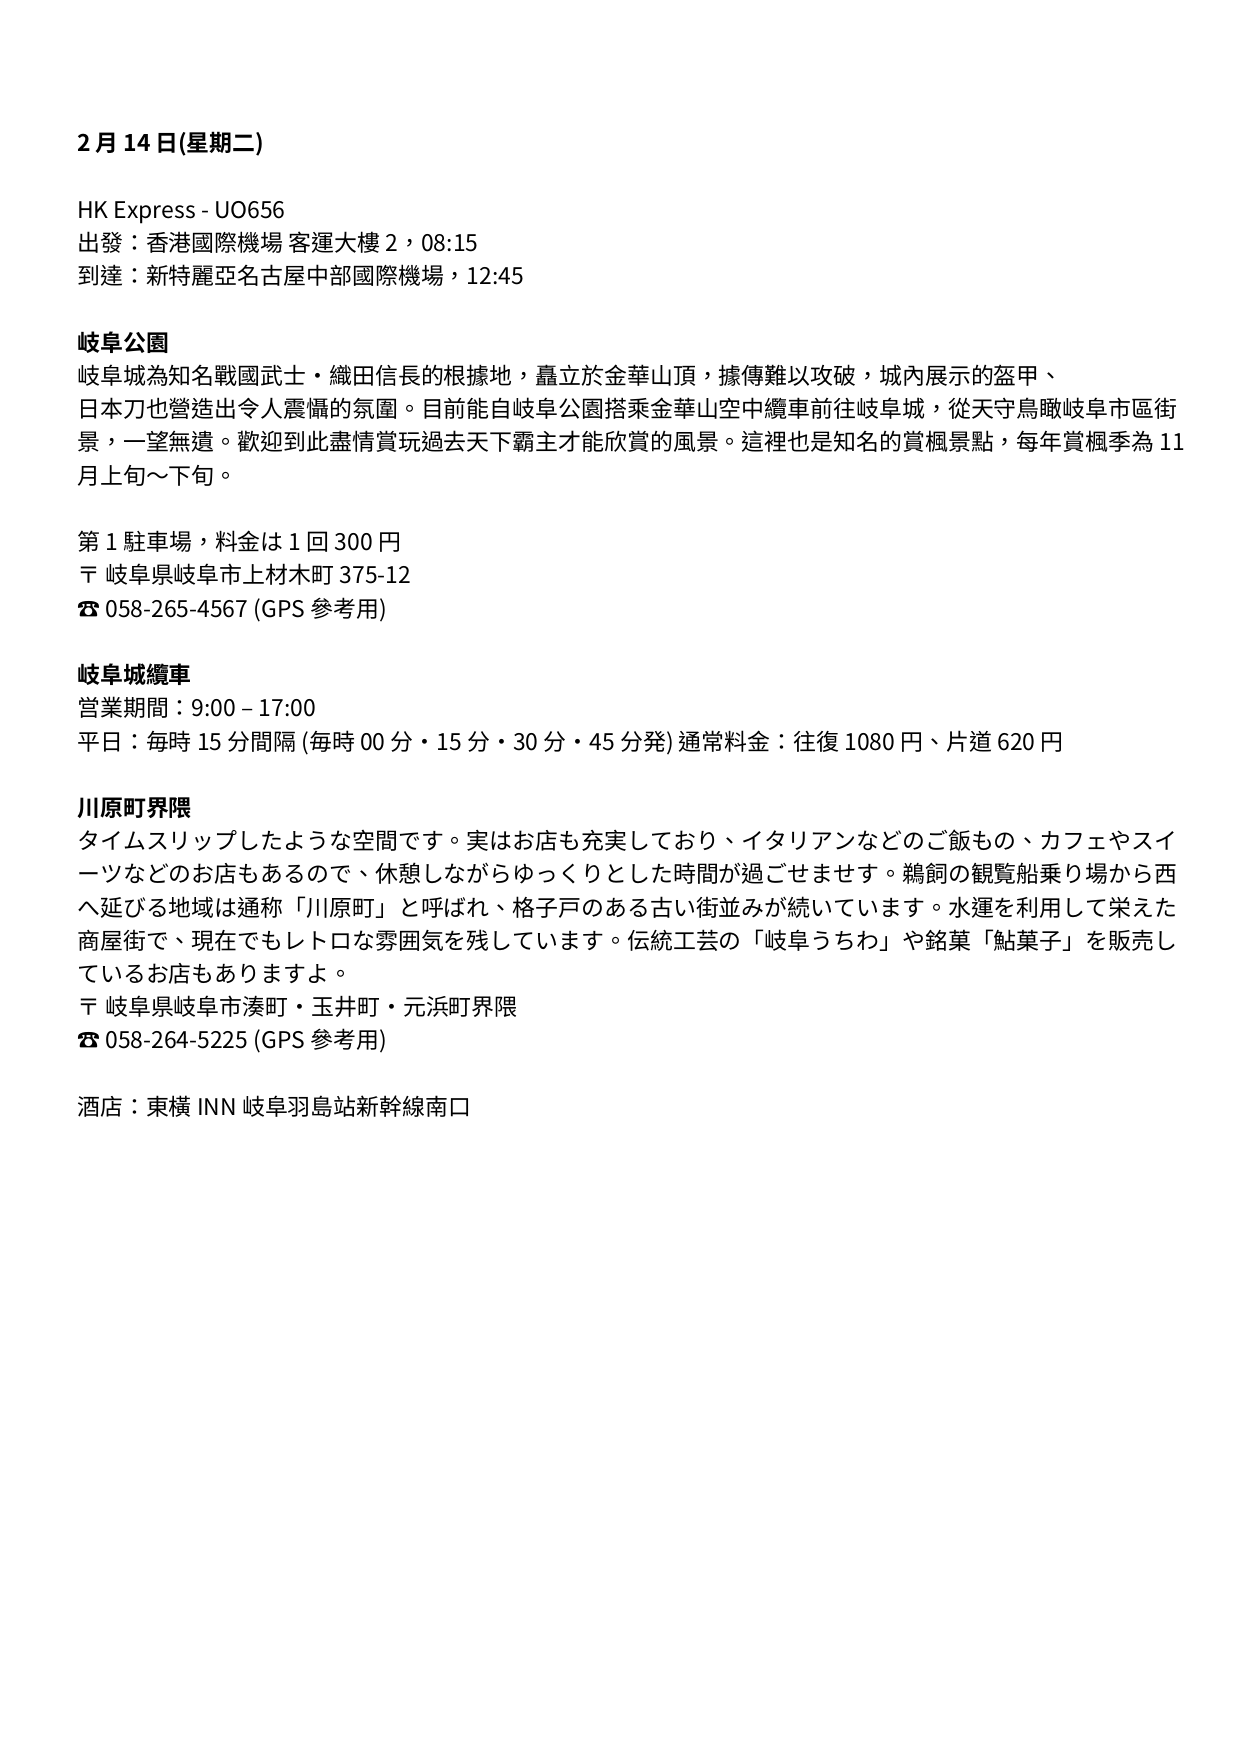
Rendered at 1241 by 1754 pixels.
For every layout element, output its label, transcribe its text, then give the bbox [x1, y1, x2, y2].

text 〒 岐阜県岐阜市上材木町 375-12 [77, 557, 1188, 590]
text 営業期間：9:00 – 17:00 [77, 690, 1188, 723]
text タイムスリップしたような空間です。実はお店も充実しており、イタリアンなどのご飯もの、カフェやスイーツなどのお店もあるので、休憩しながらゆっくりとした時間が過ごせませす。鵜飼の観覧船乗り場から西へ延びる地域は通称「川原町」と呼ばれ、格子戸のある古い街並みが続いています。水運を利用して栄えた商屋街で、現在でもレトロな雰囲気を残しています。伝統工芸の「岐阜うちわ」や銘菓「鮎菓子」を販売しているお店もありますよ。 [77, 823, 1188, 989]
text 川原町界隈 [77, 790, 1188, 823]
text ☎ 058-264-5225 (GPS 參考用) [77, 1022, 1188, 1056]
text 岐阜城為知名戰國武士‧織田信長的根據地，矗立於金華山頂，據傳難以攻破，城內展示的盔甲、 [77, 358, 1188, 391]
text 到達：新特麗亞名古屋中部國際機場，12:45 [77, 258, 1188, 291]
text 岐阜城纜車 [77, 657, 1188, 690]
text ☎ 058-265-4567 (GPS 參考用) [77, 590, 1188, 624]
text HK Express - UO656 [77, 192, 1188, 225]
text 〒 岐阜県岐阜市湊町・玉井町・元浜町界隈 [77, 989, 1188, 1022]
text 2月 14日(星期二) [77, 125, 1188, 158]
text 酒店：東橫 INN 岐阜羽島站新幹線南口 [77, 1089, 1188, 1122]
text 第 1 駐車場，料金は 1 回 300 円 [77, 524, 1188, 557]
text 出發：香港國際機場 客運大樓 2，08:15 [77, 225, 1188, 258]
text 平日：毎時 15 分間隔 (毎時 00 分・15 分・30 分・45 分発) 通常料金：往復 1080 円、片道 620 円 [77, 723, 1188, 757]
text 日本刀也營造出令人震懾的氛圍。目前能自岐阜公園搭乘金華山空中纜車前往岐阜城，從天守鳥瞰岐阜市區街景，一望無遺。歡迎到此盡情賞玩過去天下霸主才能欣賞的風景。這裡也是知名的賞楓景點，每年賞楓季為 11 月上旬～下旬。 [77, 391, 1188, 491]
text 岐阜公園 [77, 324, 1188, 358]
